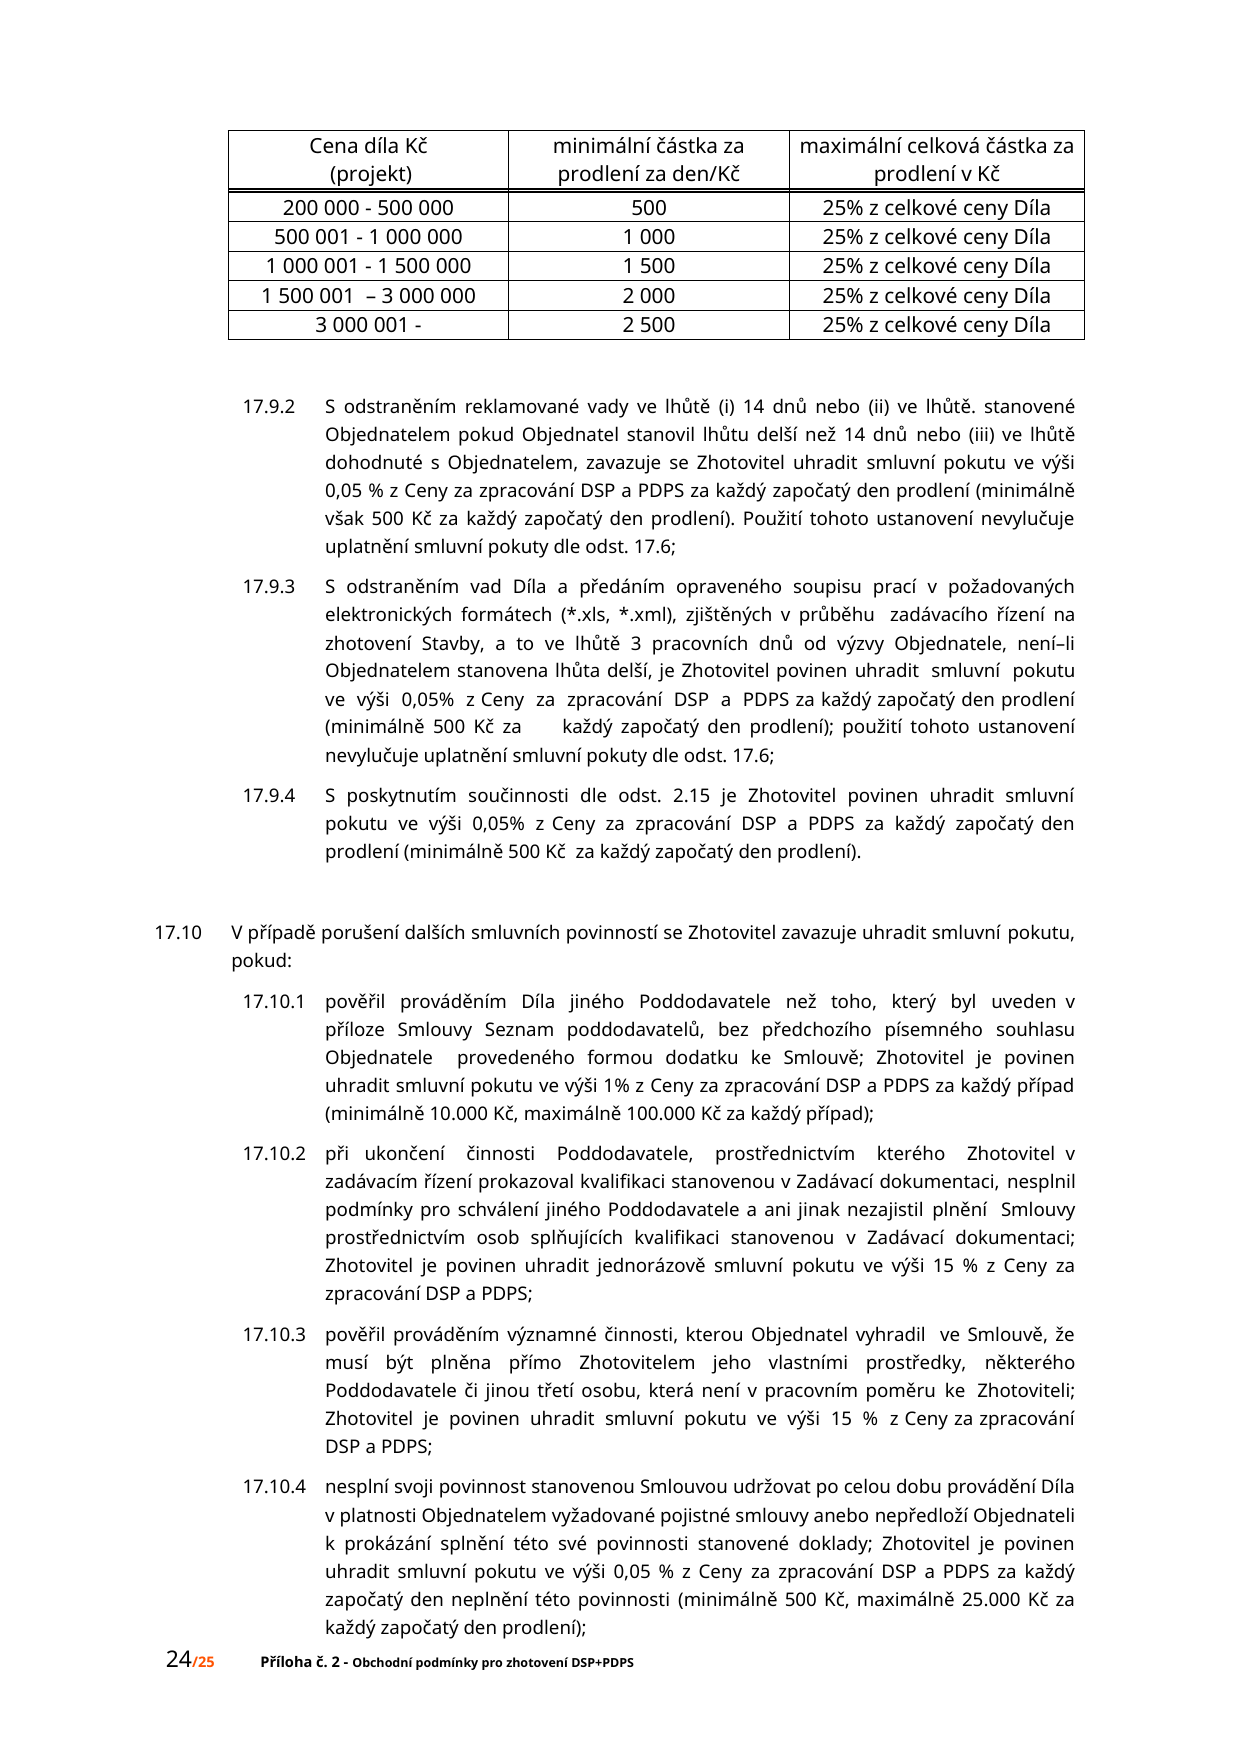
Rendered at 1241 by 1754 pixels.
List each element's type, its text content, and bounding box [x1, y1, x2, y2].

list pověřil prováděním Díla jiného Poddodavatele než toho, který byl uveden v příloze Smlouvy Seznam poddodavatelů, bez předchozího písemného souhlasu Objednatele provedeného formou dodatku ke Smlouvě; Zhotovitel je povinen uhradit smluvní pokutu ve výši 1% z Ceny za zpracování DSP a PDPS za každý případ (minimálně 10.000 Kč, maximálně 100.000 Kč za každý případ); [242, 988, 1075, 1126]
table_cell 25% z celkové ceny Díla [790, 222, 1084, 251]
table_cell 2 500 [509, 311, 789, 339]
table_cell 3 000 001 - [229, 311, 508, 339]
table_cell 25% z celkové ceny Díla [790, 281, 1084, 309]
list při ukončení činnosti Poddodavatele, prostřednictvím kterého Zhotovitel v zadávacím řízení prokazoval kvalifikaci stanovenou v Zadávací dokumentaci, nesplnil podmínky pro schválení jiného Poddodavatele a ani jinak nezajistil plnění Smlouvy prostřednictvím osob splňujících kvalifikaci stanovenou v Zadávací dokumentaci; Zhotovitel je povinen uhradit jednorázově smluvní pokutu ve výši 15 % z Ceny za zpracování DSP a PDPS; [242, 1141, 1076, 1306]
table_cell 1 500 001 – 3 000 000 [229, 281, 508, 309]
list V případě porušení dalších smluvních povinností se Zhotovitel zavazuje uhradit smluvní pokutu, pokud: [154, 919, 1075, 973]
table_cell 25% z celkové ceny Díla [790, 311, 1084, 339]
list S odstraněním reklamované vady ve lhůtě (i) 14 dnů nebo (ii) ve lhůtě. stanovené Objednatelem pokud Objednatel stanovil lhůtu delší než 14 dnů nebo (iii) ve lhůtě dohodnuté s Objednatelem, zavazuje se Zhotovitel uhradit smluvní pokutu ve výši 0,05 % z Ceny za zpracování DSP a PDPS za každý započatý den prodlení (minimálně však 500 Kč za každý započatý den prodlení). Použití tohoto ustanovení nevylučuje uplatnění smluvní pokuty dle odst. 17.6; [242, 393, 1075, 559]
table_cell 25% z celkové ceny Díla [790, 193, 1084, 221]
table_cell 500 [509, 193, 789, 221]
table_cell 1 000 [509, 222, 789, 251]
list pověřil prováděním významné činnosti, kterou Objednatel vyhradil ve Smlouvě, že musí být plněna přímo Zhotovitelem jeho vlastními prostředky, některého Poddodavatele či jinou třetí osobu, která není v pracovním poměru ke Zhotoviteli; Zhotovitel je povinen uhradit smluvní pokutu ve výši 15 % z Ceny za zpracování DSP a PDPS; [242, 1321, 1075, 1459]
table_header Cena díla Kč (projekt) [229, 131, 508, 188]
list nesplní svoji povinnost stanovenou Smlouvou udržovat po celou dobu provádění Díla v platnosti Objednatelem vyžadované pojistné smlouvy anebo nepředloží Objednateli k prokázání splnění této své povinnosti stanovené doklady; Zhotovitel je povinen uhradit smluvní pokutu ve výši 0,05 % z Ceny za zpracování DSP a PDPS za každý započatý den neplnění této povinnosti (minimálně 500 Kč, maximálně 25.000 Kč za každý započatý den prodlení); [242, 1474, 1075, 1639]
table_cell 500 001 - 1 000 000 [229, 222, 508, 251]
table_header maximální celková částka za prodlení v Kč [790, 131, 1084, 188]
table_cell 25% z celkové ceny Díla [790, 252, 1084, 280]
list S poskytnutím součinnosti dle odst. 2.15 je Zhotovitel povinen uhradit smluvní pokutu ve výši 0,05% z Ceny za zpracování DSP a PDPS za každý započatý den prodlení (minimálně 500 Kč za každý započatý den prodlení). [242, 782, 1075, 864]
table_cell 2 000 [509, 281, 789, 309]
table_cell 1 500 [509, 252, 789, 280]
table_cell 200 000 - 500 000 [229, 193, 508, 221]
list S odstraněním vad Díla a předáním opraveného soupisu prací v požadovaných elektronických formátech (*.xls, *.xml), zjištěných v průběhu zadávacího řízení na zhotovení Stavby, a to ve lhůtě 3 pracovních dnů od výzvy Objednatele, není–li Objednatelem stanovena lhůta delší, je Zhotovitel povinen uhradit smluvní pokutu ve výši 0,05% z Ceny za zpracování DSP a PDPS za každý započatý den prodlení (minimálně 500 Kč za každý započatý den prodlení); použití tohoto ustanovení nevylučuje uplatnění smluvní pokuty dle odst. 17.6; [242, 574, 1076, 767]
table_cell 1 000 001 - 1 500 000 [229, 252, 508, 280]
table_header minimální částka za prodlení za den/Kč [509, 131, 789, 188]
